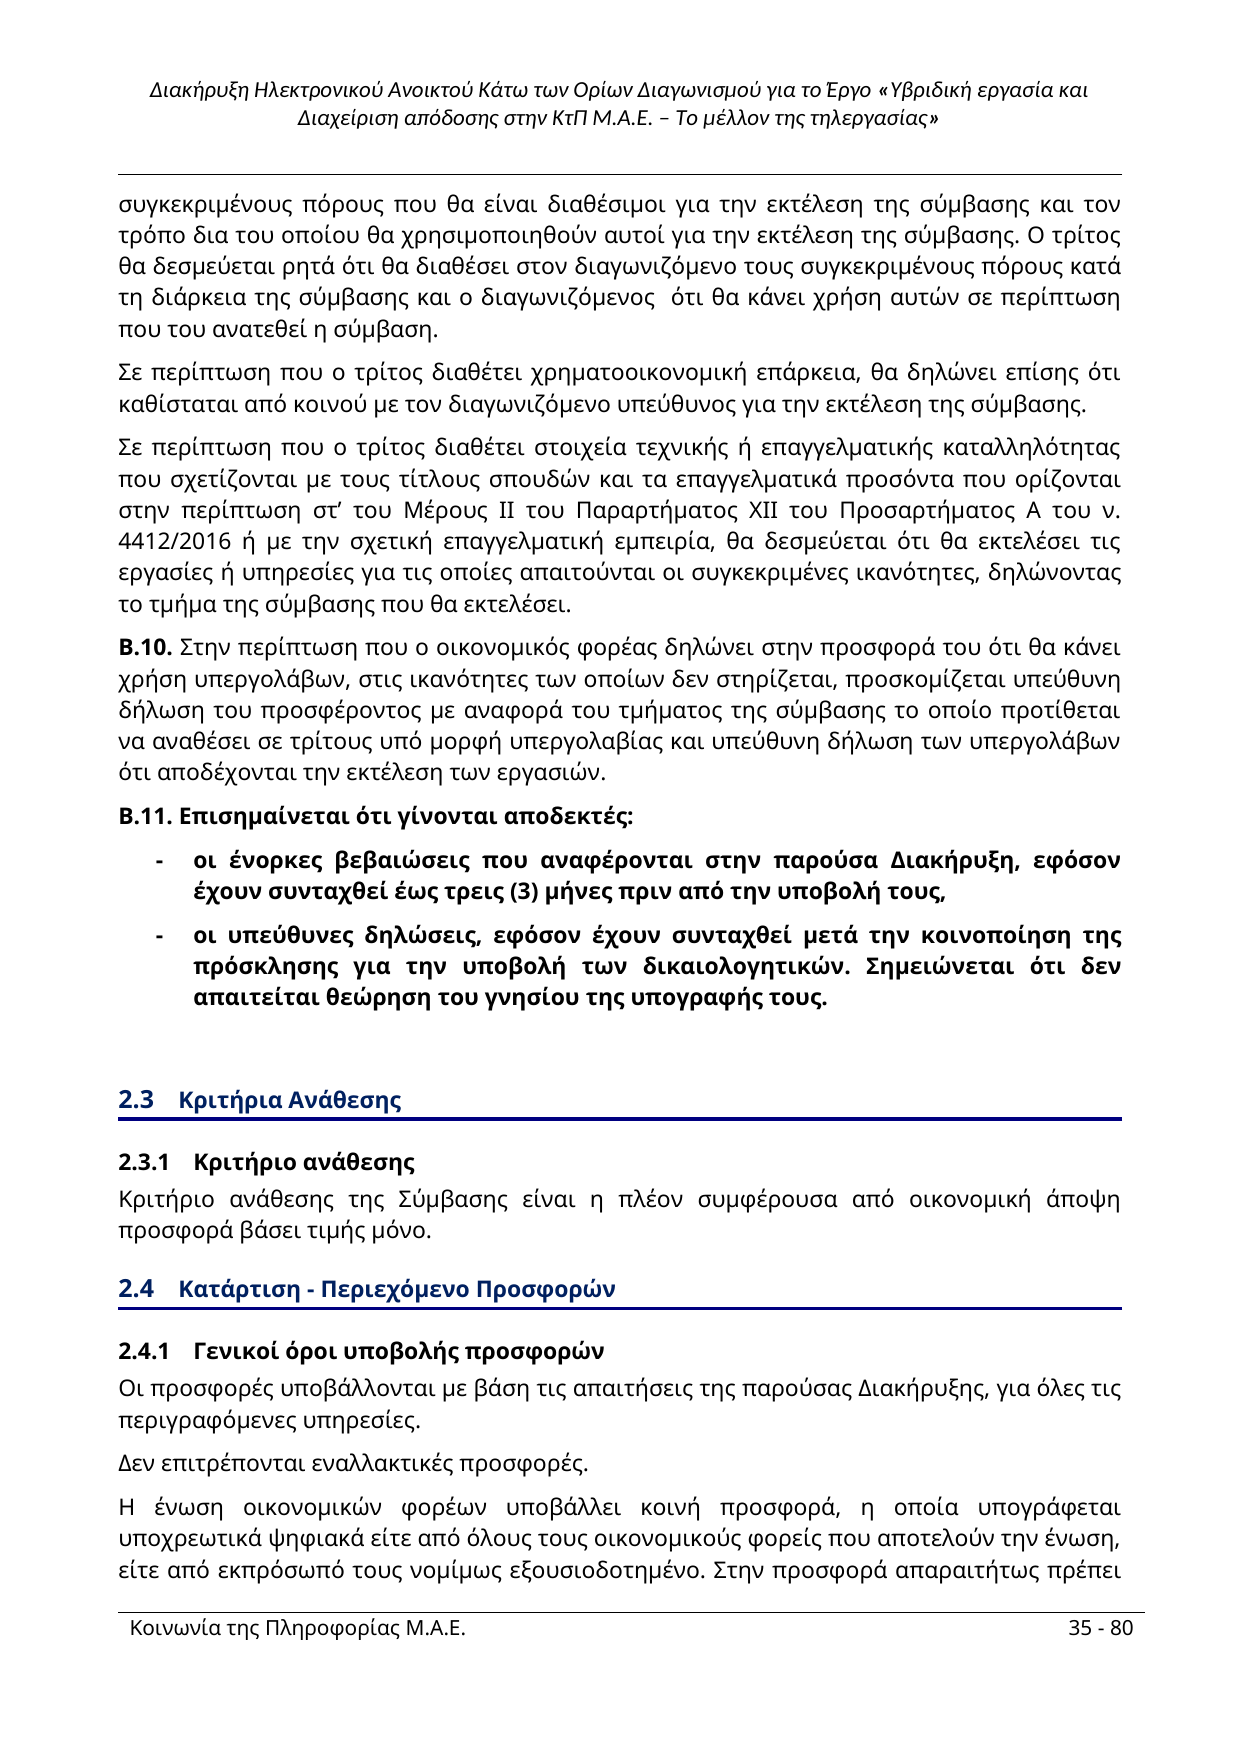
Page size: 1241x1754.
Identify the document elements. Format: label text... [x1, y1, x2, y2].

text Κριτήριο ανάθεσης της Σύμβασης είναι η πλέον συμφέρουσα από οικονομική άποψη προσφορά βάσει τιμής μόνο. [118, 1183, 1122, 1246]
subtitle Κριτήριο ανάθεσης [118, 1146, 1122, 1177]
list οι υπεύθυνες δηλώσεις, εφόσον έχουν συνταχθεί μετά την κοινοποίηση της πρόσκλησης για την υποβολή των δικαιολογητικών. Σημειώνεται ότι δεν απαιτείται θεώρηση του γνησίου της υπογραφής τους. [156, 919, 1122, 1013]
list οι ένορκες βεβαιώσεις που αναφέρονται στην παρούσα Διακήρυξη, εφόσον έχουν συνταχθεί έως τρεις (3) μήνες πριν από την υποβολή τους, [156, 844, 1122, 906]
subtitle Κριτήρια Ανάθεσης [118, 1081, 1122, 1117]
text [118, 188, 1122, 344]
text Δεν επιτρέπονται εναλλακτικές προσφορές. [118, 1447, 1122, 1479]
text Β.10. Στην περίπτωση που ο οικονομικός φορέας δηλώνει στην προσφορά του ότι θα κάνει χρήση υπεργολάβων, στις ικανότητες των οποίων δεν στηρίζεται, προσκομίζεται υπεύθυνη δήλωση του προσφέροντος με αναφορά του τμήματος της σύμβασης το οποίο προτίθεται να αναθέσει σε τρίτους υπό μορφή υπεργολαβίας και υπεύθυνη δήλωση των υπεργολάβων ότι αποδέχονται την εκτέλεση των εργασιών. [118, 631, 1122, 788]
text Β.11. Επισημαίνεται ότι γίνονται αποδεκτές: [118, 800, 1122, 831]
text Σε περίπτωση που ο τρίτος διαθέτει στοιχεία τεχνικής ή επαγγελματικής καταλληλότητας που σχετίζονται με τους τίτλους σπουδών και τα επαγγελματικά προσόντα που ορίζονται στην περίπτωση στ’ του Μέρους ΙΙ του Παραρτήματος ΧΙΙ του Προσαρτήματος Α του ν. 4412/2016 ή με την σχετική επαγγελματική εμπειρία, θα δεσμεύεται ότι θα εκτελέσει τις εργασίες ή υπηρεσίες για τις οποίες απαιτούνται οι συγκεκριμένες ικανότητες, δηλώνοντας το τμήμα της σύμβασης που θα εκτελέσει. [118, 431, 1122, 619]
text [118, 1491, 1122, 1585]
subtitle Κατάρτιση - Περιεχόμενο Προσφορών [118, 1271, 1122, 1307]
subtitle Γενικοί όροι υποβολής προσφορών [118, 1335, 1122, 1366]
text Σε περίπτωση που ο τρίτος διαθέτει χρηματοοικονομική επάρκεια, θα δηλώνει επίσης ότι καθίσταται από κοινού με τον διαγωνιζόμενο υπεύθυνος για την εκτέλεση της σύμβασης. [118, 356, 1122, 419]
text Οι προσφορές υποβάλλονται με βάση τις απαιτήσεις της παρούσας Διακήρυξης, για όλες τις περιγραφόμενες υπηρεσίες. [118, 1372, 1122, 1435]
